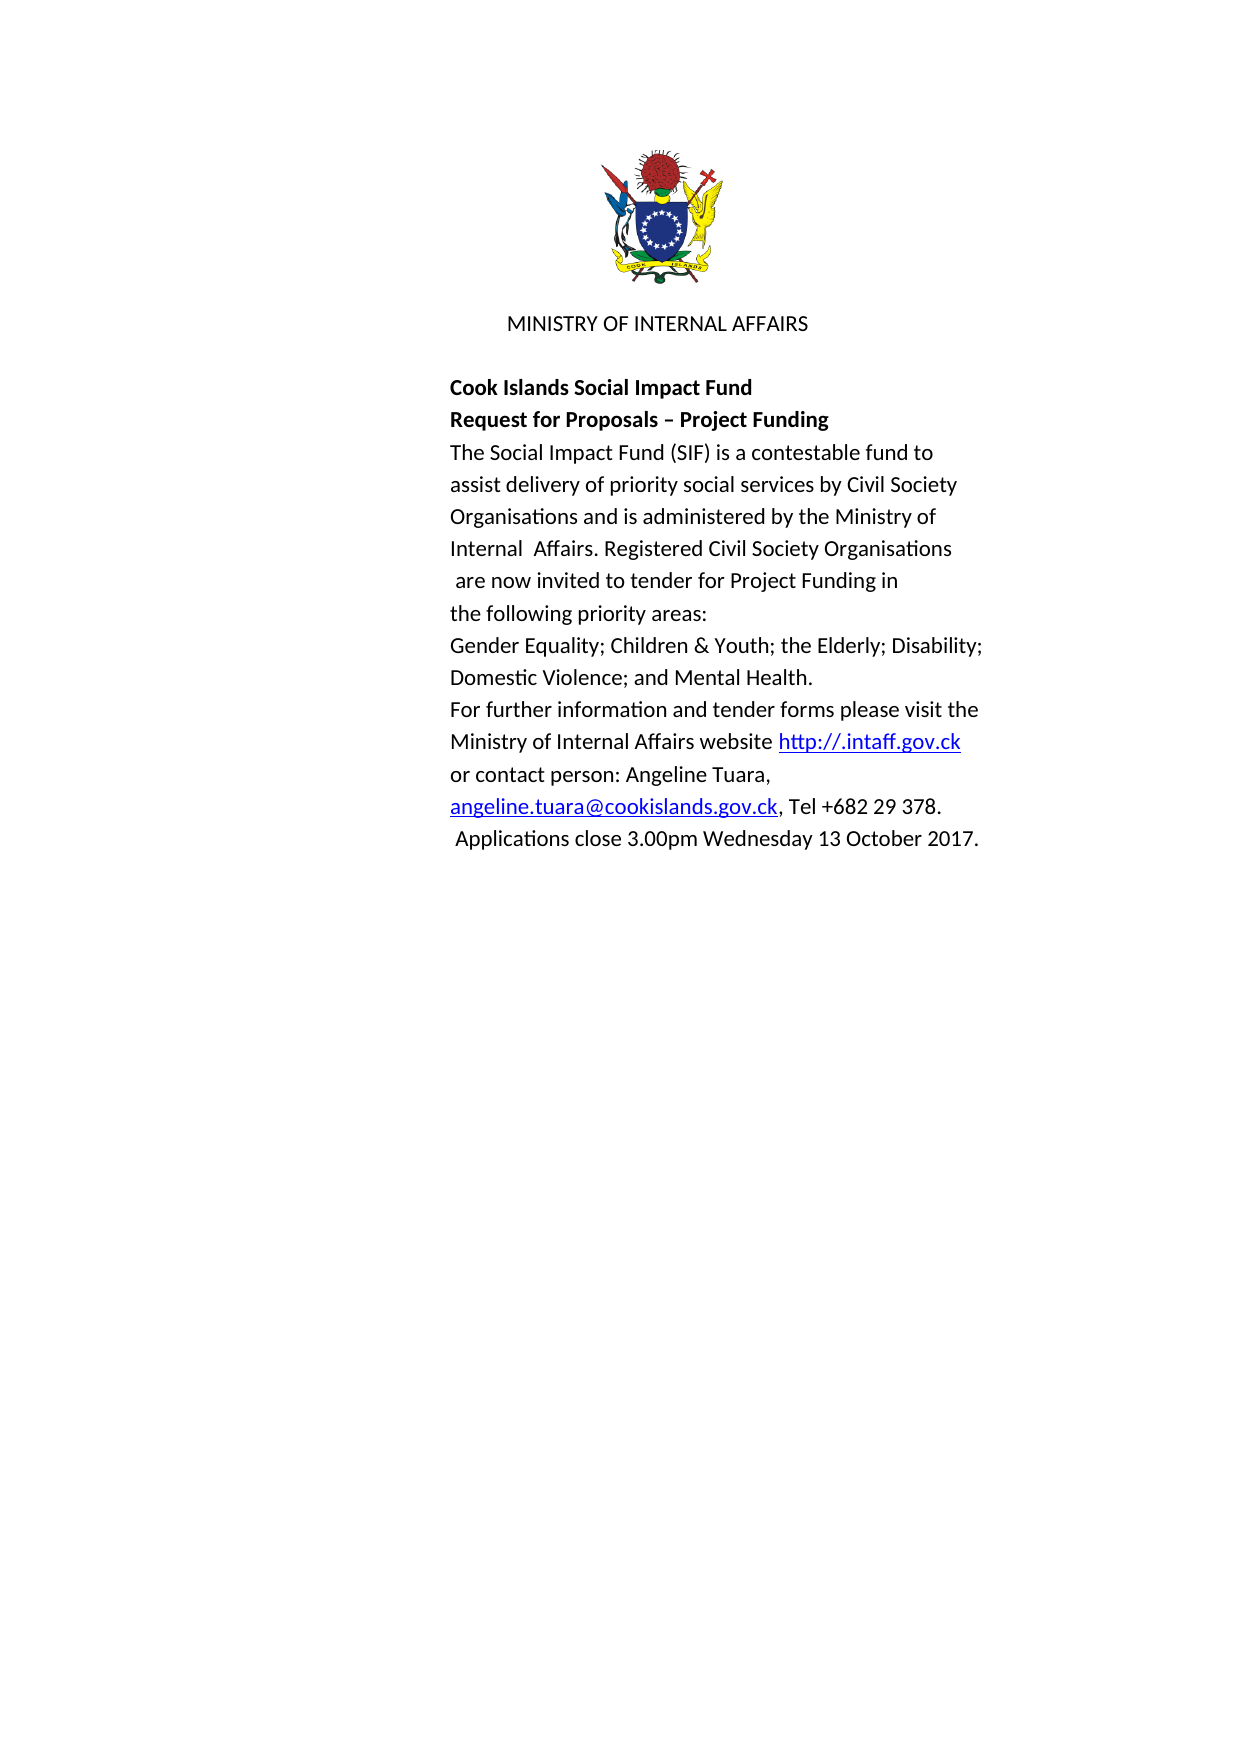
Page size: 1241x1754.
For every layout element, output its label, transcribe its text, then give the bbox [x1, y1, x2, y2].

text are now invited to tender for Project Funding in [450, 567, 1090, 594]
text MINISTRY OF INTERNAL AFFAIRS [375, 309, 1090, 337]
text Request for Proposals – Project Funding [375, 406, 1090, 434]
text Applications close 3.00pm Wednesday 13 October 2017. [450, 824, 1090, 852]
text Cook Islands Social Impact Fund [375, 373, 1090, 401]
text For further information and tender forms please visit the [450, 695, 1090, 723]
text The Social Impact Fund (SIF) is a contestable fund to [375, 438, 1090, 466]
text Ministry of Internal Affairs website http://.intaff.gov.ck [450, 727, 1090, 756]
text Gender Equality; Children & Youth; the Elderly; Disability; [450, 631, 1090, 659]
text Internal Affairs. Registered Civil Society Organisations [450, 534, 1090, 562]
text assist delivery of priority social services by Civil Society Organisations and is administered by the Ministry of [450, 470, 1090, 530]
text the following priority areas: [450, 599, 1090, 627]
text or contact person: Angeline Tuara, angeline.tuara@cookislands.gov.ck, Tel +682 29 378. [450, 760, 1090, 820]
text Domestic Violence; and Mental Health. [450, 663, 1090, 691]
